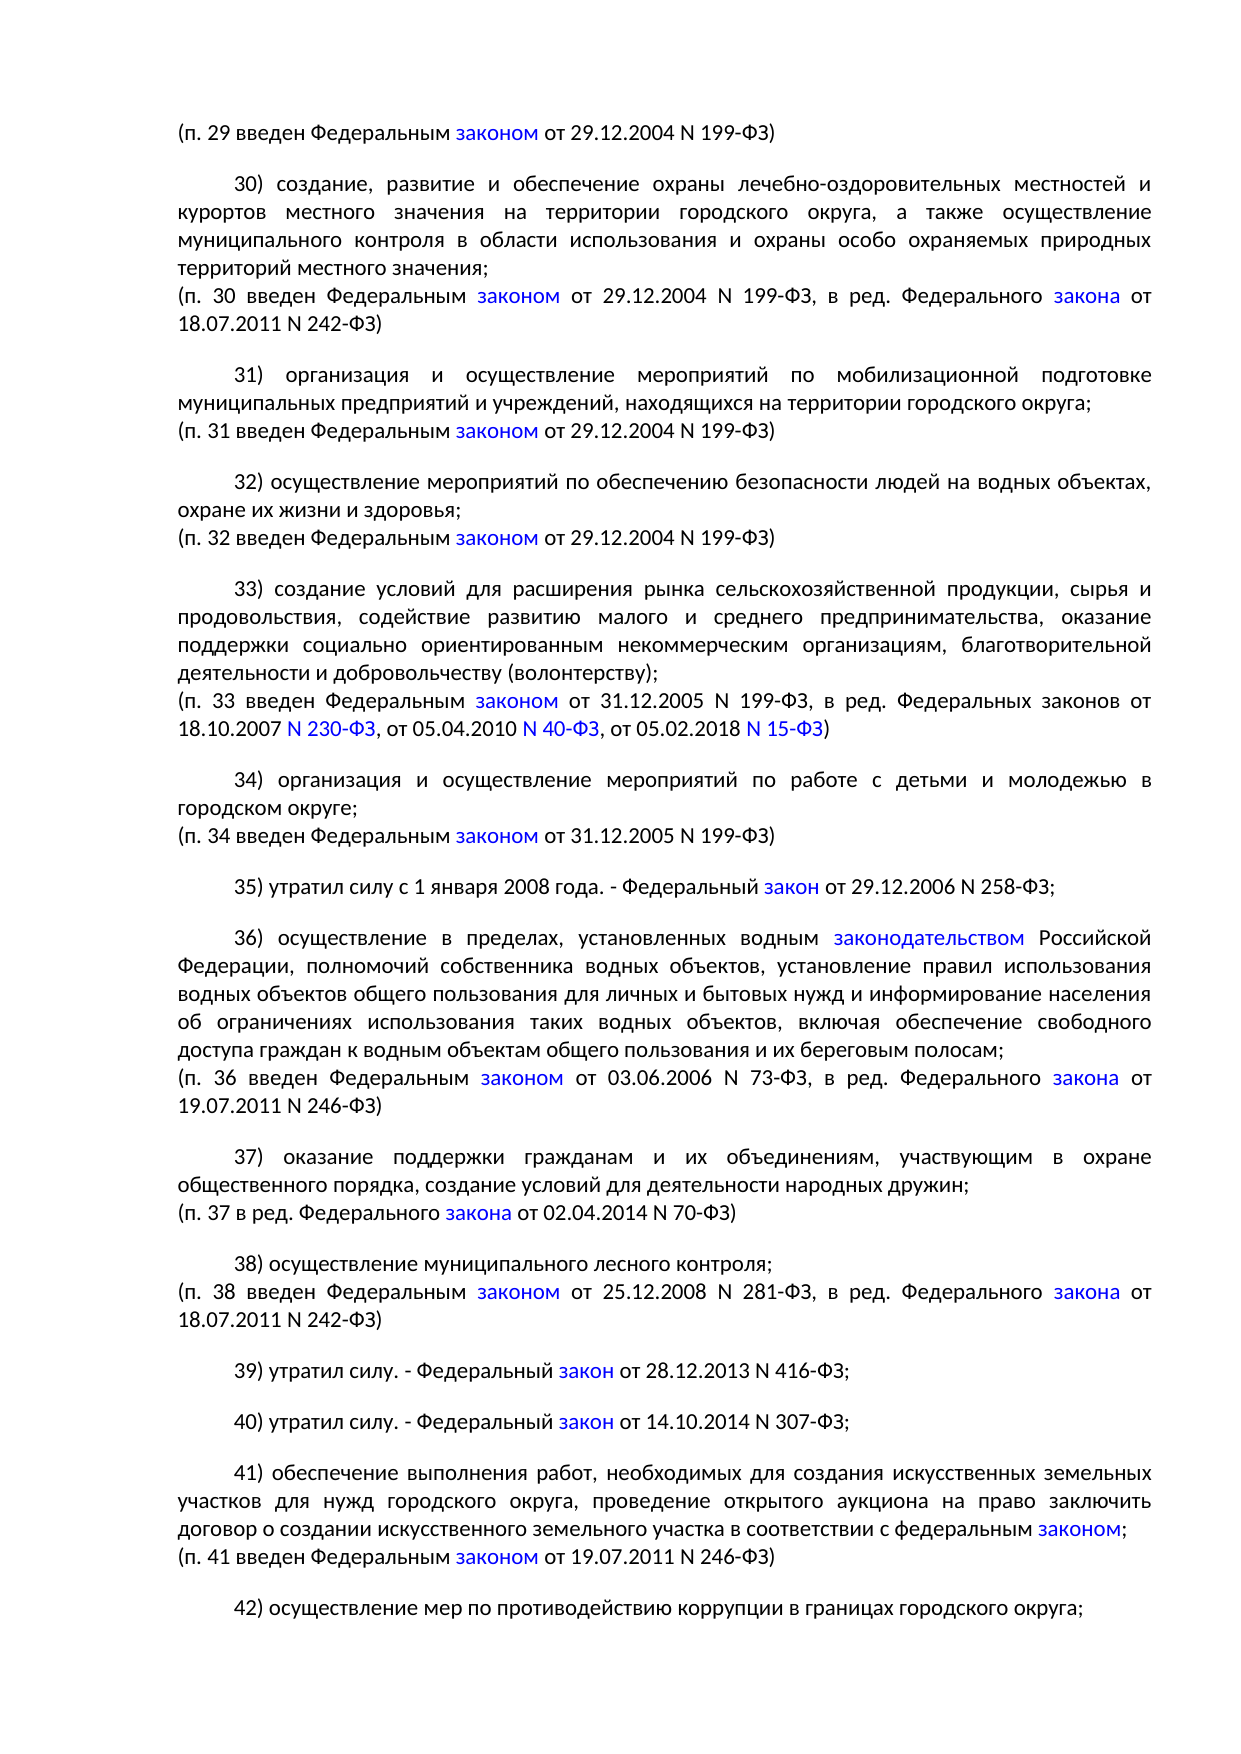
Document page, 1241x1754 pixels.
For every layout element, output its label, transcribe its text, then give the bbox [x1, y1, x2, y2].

text (п. 38 введен Федеральным законом от 25.12.2008 N 281-ФЗ, в ред. Федерального закона от 18.07.2011 N 242-ФЗ) [177, 1277, 1152, 1333]
text 41) обеспечение выполнения работ, необходимых для создания искусственных земельных участков для нужд городского округа, проведение открытого аукциона на право заключить договор о создании искусственного земельного участка в соответствии с федеральным законом; [177, 1458, 1152, 1542]
text 34) организация и осуществление мероприятий по работе с детьми и молодежью в городском округе; [177, 765, 1152, 821]
text 37) оказание поддержки гражданам и их объединениям, участвующим в охране общественного порядка, создание условий для деятельности народных дружин; [177, 1142, 1152, 1198]
text (п. 31 введен Федеральным законом от 29.12.2004 N 199-ФЗ) [177, 416, 1152, 444]
text 31) организация и осуществление мероприятий по мобилизационной подготовке муниципальных предприятий и учреждений, находящихся на территории городского округа; [177, 360, 1152, 416]
text 39) утратил силу. - Федеральный закон от 28.12.2013 N 416-ФЗ; [177, 1356, 1152, 1384]
text 35) утратил силу с 1 января 2008 года. - Федеральный закон от 29.12.2006 N 258-ФЗ; [177, 872, 1152, 900]
text 36) осуществление в пределах, установленных водным законодательством Российской Федерации, полномочий собственника водных объектов, установление правил использования водных объектов общего пользования для личных и бытовых нужд и информирование населения об ограничениях использования таких водных объектов, включая обеспечение свободного доступа граждан к водным объектам общего пользования и их береговым полосам; [177, 923, 1152, 1063]
text 33) создание условий для расширения рынка сельскохозяйственной продукции, сырья и продовольствия, содействие развитию малого и среднего предпринимательства, оказание поддержки социально ориентированным некоммерческим организациям, благотворительной деятельности и добровольчеству (волонтерству); [177, 574, 1152, 686]
text (п. 30 введен Федеральным законом от 29.12.2004 N 199-ФЗ, в ред. Федерального закона от 18.07.2011 N 242-ФЗ) [177, 281, 1152, 337]
text (п. 33 введен Федеральным законом от 31.12.2005 N 199-ФЗ, в ред. Федеральных законов от 18.10.2007 N 230-ФЗ, от 05.04.2010 N 40-ФЗ, от 05.02.2018 N 15-ФЗ) [177, 686, 1152, 742]
text 38) осуществление муниципального лесного контроля; [177, 1249, 1152, 1277]
text (п. 32 введен Федеральным законом от 29.12.2004 N 199-ФЗ) [177, 523, 1152, 551]
text (п. 37 в ред. Федерального закона от 02.04.2014 N 70-ФЗ) [177, 1198, 1152, 1226]
text 42) осуществление мер по противодействию коррупции в границах городского округа; [177, 1593, 1152, 1621]
text 30) создание, развитие и обеспечение охраны лечебно-оздоровительных местностей и курортов местного значения на территории городского округа, а также осуществление муниципального контроля в области использования и охраны особо охраняемых природных территорий местного значения; [177, 169, 1152, 281]
text (п. 41 введен Федеральным законом от 19.07.2011 N 246-ФЗ) [177, 1542, 1152, 1570]
text 40) утратил силу. - Федеральный закон от 14.10.2014 N 307-ФЗ; [177, 1407, 1152, 1435]
text (п. 29 введен Федеральным законом от 29.12.2004 N 199-ФЗ) [177, 118, 1152, 146]
text (п. 36 введен Федеральным законом от 03.06.2006 N 73-ФЗ, в ред. Федерального закона от 19.07.2011 N 246-ФЗ) [177, 1063, 1152, 1119]
text 32) осуществление мероприятий по обеспечению безопасности людей на водных объектах, охране их жизни и здоровья; [177, 467, 1152, 523]
text (п. 34 введен Федеральным законом от 31.12.2005 N 199-ФЗ) [177, 821, 1152, 849]
